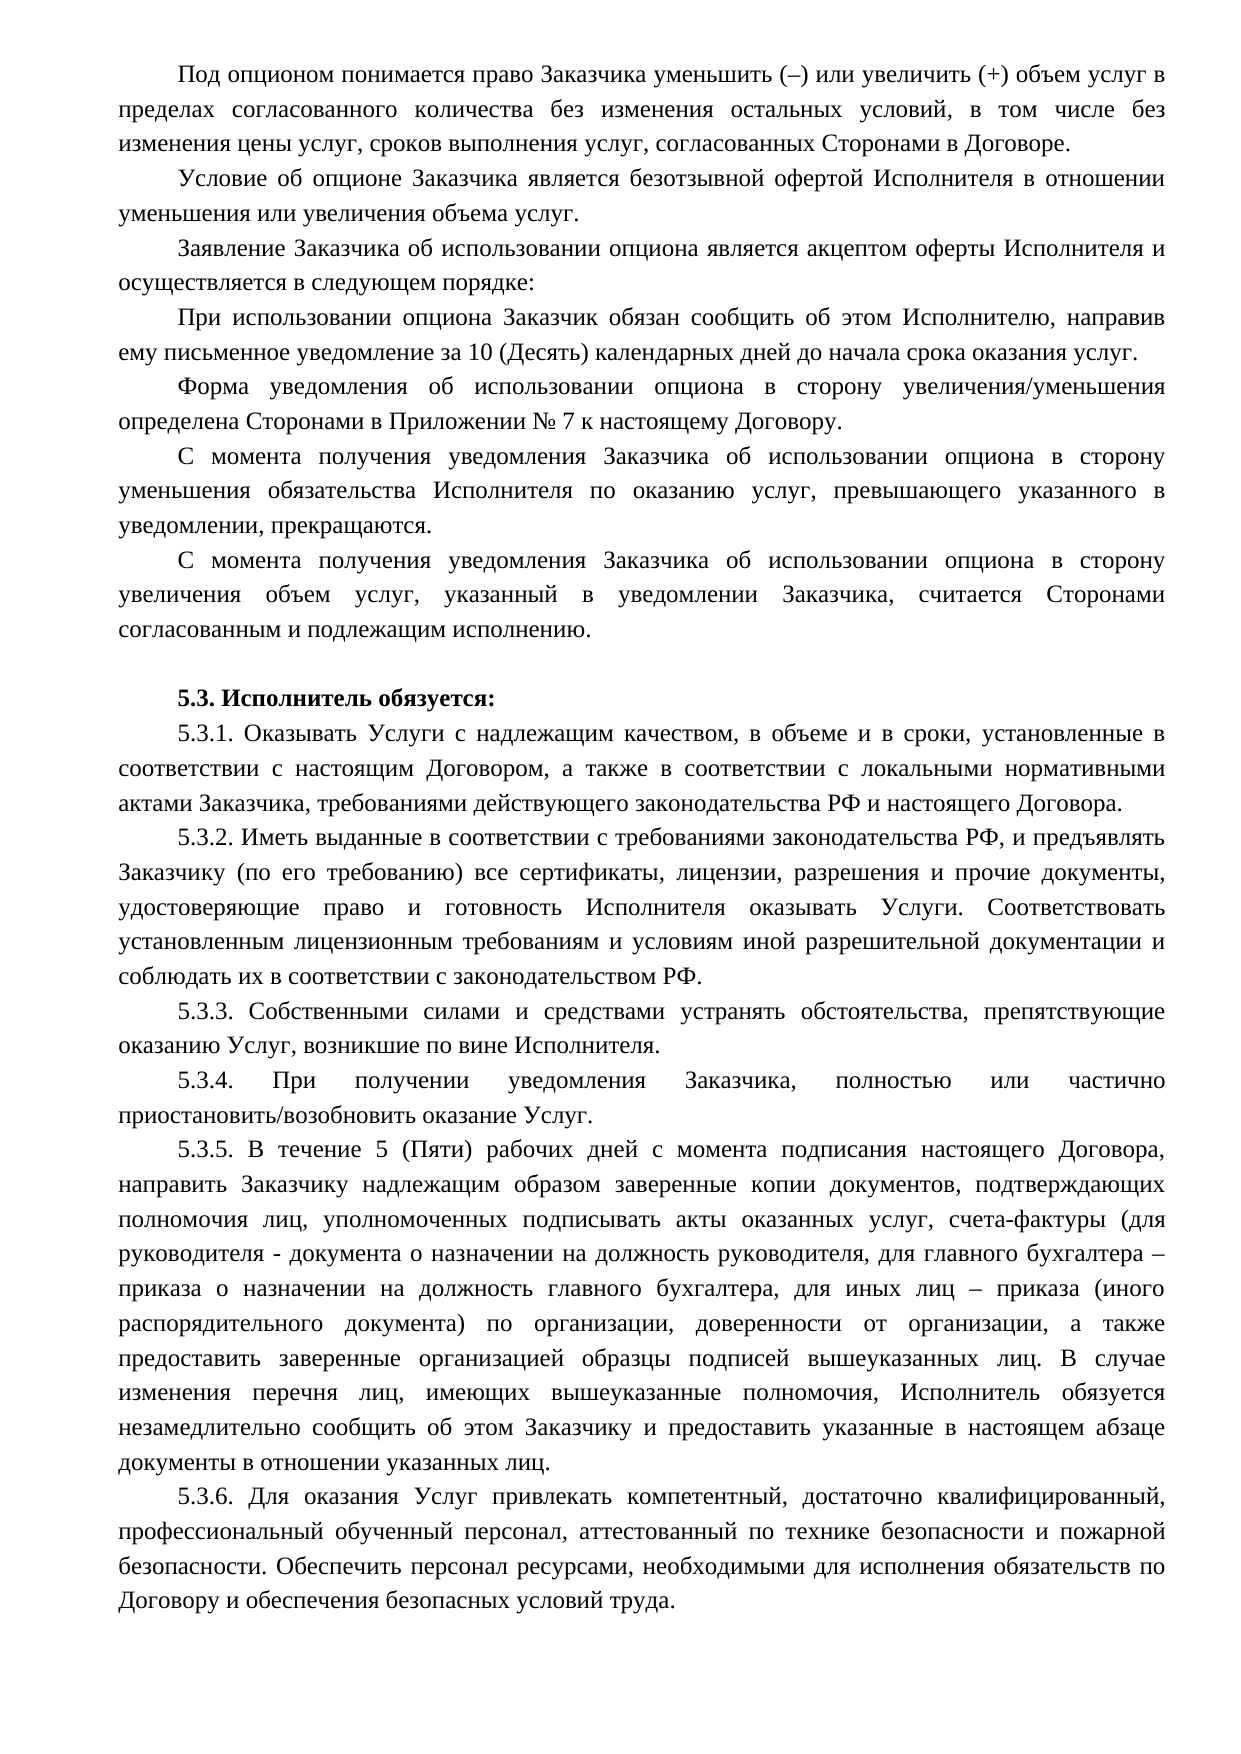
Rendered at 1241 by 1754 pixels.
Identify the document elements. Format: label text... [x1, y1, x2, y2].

text 5.3.4. При получении уведомления Заказчика, полностью или частично приостановить/возобновить оказание Услуг. [118, 1065, 1166, 1128]
text При использовании опциона Заказчик обязан сообщить об этом Исполнителю, направив ему письменное уведомление за 10 (Десять) календарных дней до начала срока оказания услуг. [118, 302, 1166, 365]
text Форма уведомления об использовании опциона в сторону увеличения/уменьшения определена Сторонами в Приложении № 7 к настоящему Договору. [118, 371, 1166, 435]
text С момента получения уведомления Заказчика об использовании опциона в сторону уменьшения обязательства Исполнителя по оказанию услуг, превышающего указанного в уведомлении, прекращаются. [118, 441, 1166, 539]
text 5.3.6. Для оказания Услуг привлекать компетентный, достаточно квалифицированный, профессиональный обученный персонал, аттестованный по технике безопасности и пожарной безопасности. Обеспечить персонал ресурсами, необходимыми для исполнения обязательств по Договору и обеспечения безопасных условий труда. [118, 1481, 1166, 1614]
text 5.3.1. Оказывать Услуги с надлежащим качеством, в объеме и в сроки, установленные в соответствии с настоящим Договором, а также в соответствии с локальными нормативными актами Заказчика, требованиями действующего законодательства РФ и настоящего Договора. [118, 718, 1166, 816]
text 5.3. Исполнитель обязуется: [118, 683, 1166, 712]
text 5.3.2. Иметь выданные в соответствии с требованиями законодательства РФ, и предъявлять Заказчику (по его требованию) все сертификаты, лицензии, разрешения и прочие документы, удостоверяющие право и готовность Исполнителя оказывать Услуги. Соответствовать установленным лицензионным требованиям и условиям иной разрешительной документации и соблюдать их в соответствии с законодательством РФ. [118, 822, 1166, 990]
text 5.3.5. В течение 5 (Пяти) рабочих дней с момента подписания настоящего Договора, направить Заказчику надлежащим образом заверенные копии документов, подтверждающих полномочия лиц, уполномоченных подписывать акты оказанных услуг, счета-фактуры (для руководителя - документа о назначении на должность руководителя, для главного бухгалтера – приказа о назначении на должность главного бухгалтера, для иных лиц – приказа (иного распорядительного документа) по организации, доверенности от организации, а также предоставить заверенные организацией образцы подписей вышеуказанных лиц. В случае изменения перечня лиц, имеющих вышеуказанные полномочия, Исполнитель обязуется незамедлительно сообщить об этом Заказчику и предоставить указанные в настоящем абзаце документы в отношении указанных лиц. [118, 1134, 1166, 1475]
text С момента получения уведомления Заказчика об использовании опциона в сторону увеличения объем услуг, указанный в уведомлении Заказчика, считается Сторонами согласованным и подлежащим исполнению. [118, 545, 1166, 643]
text Заявление Заказчика об использовании опциона является акцептом оферты Исполнителя и осуществляется в следующем порядке: [118, 233, 1166, 296]
text Условие об опционе Заказчика является безотзывной офертой Исполнителя в отношении уменьшения или увеличения объема услуг. [118, 163, 1166, 227]
text 5.3.3. Собственными силами и средствами устранять обстоятельства, препятствующие оказанию Услуг, возникшие по вине Исполнителя. [118, 996, 1166, 1059]
text Под опционом понимается право Заказчика уменьшить (–) или увеличить (+) объем услуг в пределах согласованного количества без изменения остальных условий, в том числе без изменения цены услуг, сроков выполнения услуг, согласованных Сторонами в Договоре. [118, 59, 1166, 157]
